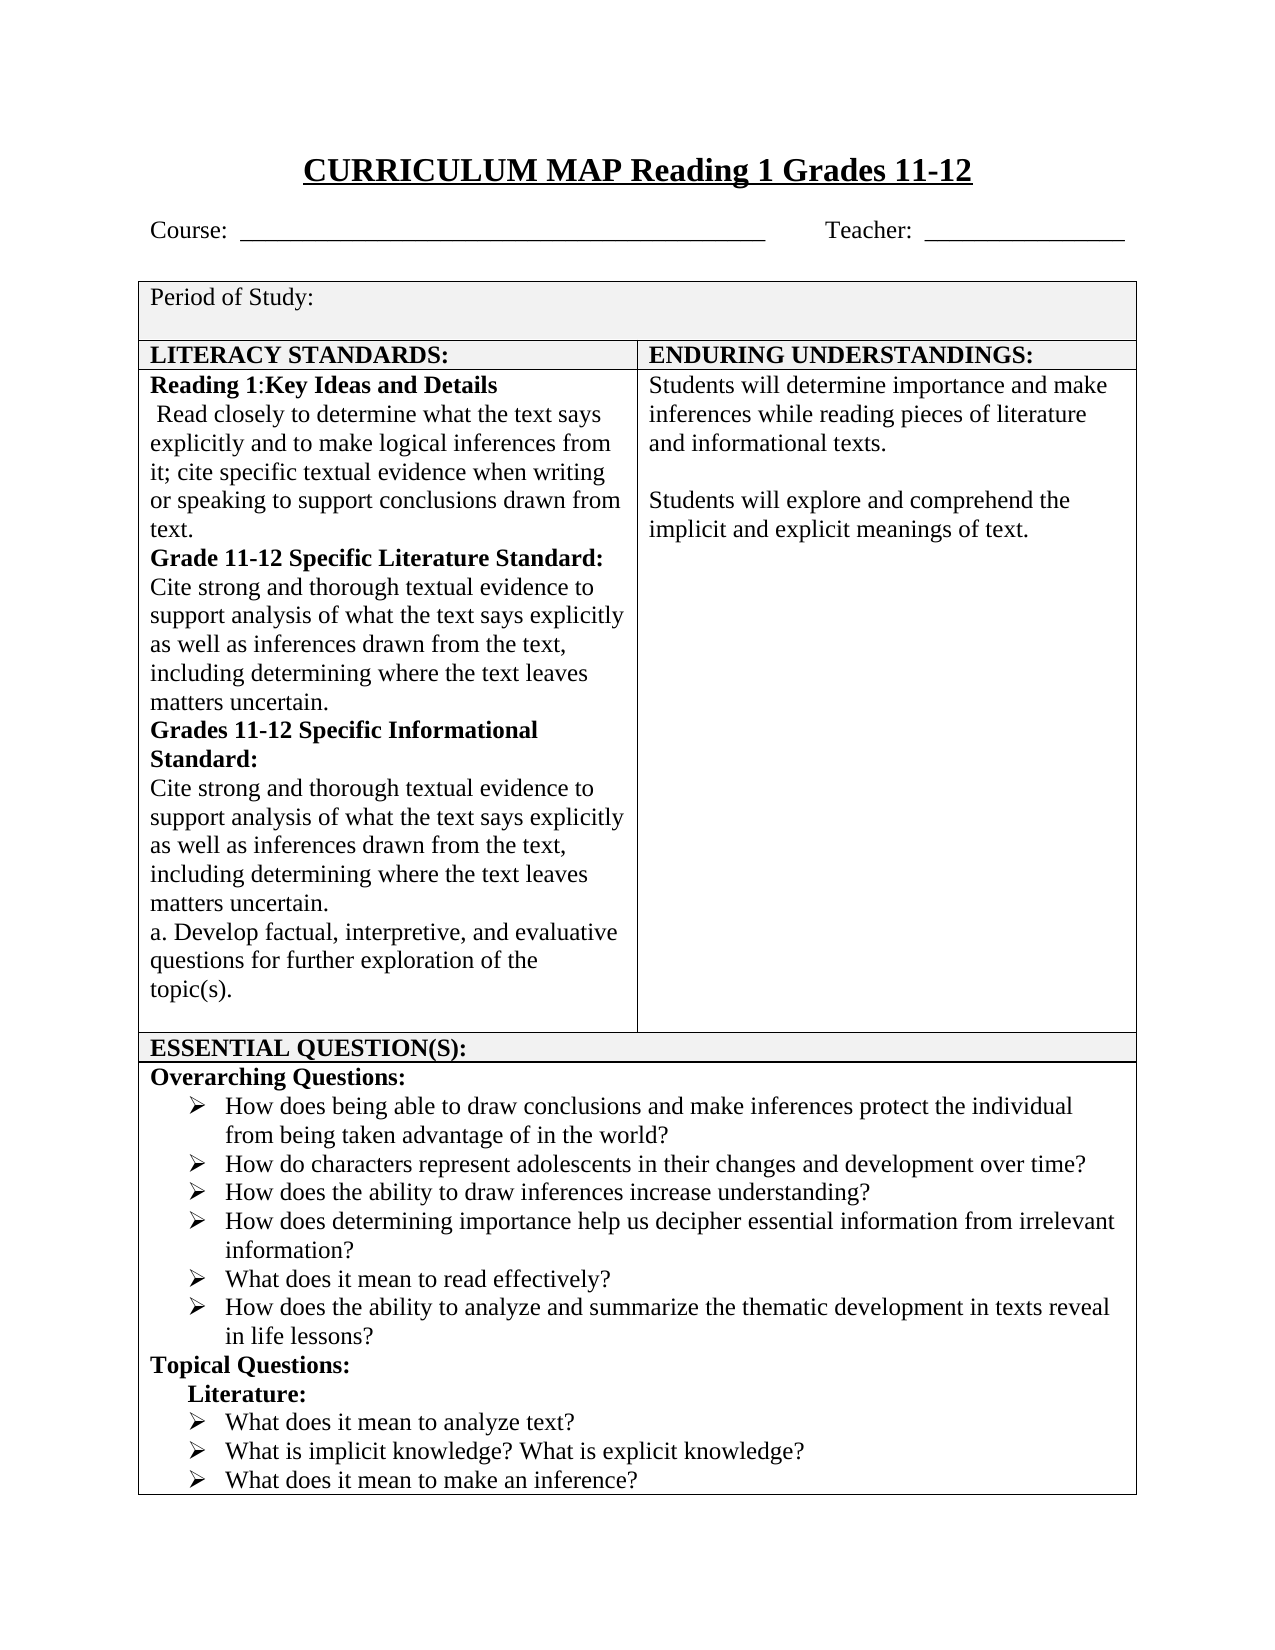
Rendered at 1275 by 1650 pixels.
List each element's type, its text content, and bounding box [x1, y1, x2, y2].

table_cell LITERACY STANDARDS: [139, 341, 637, 369]
table_cell Students will determine importance and make inferences while reading pieces of literature and informational texts. Students will explore and comprehend the implicit and explicit meanings of text. [638, 370, 1136, 1032]
text CURRICULUM MAP Reading 1 Grades 11-12 [150, 150, 1125, 188]
table_header Period of Study: [139, 282, 1136, 339]
table_cell Reading 1:Key Ideas and Details Read closely to determine what the text says explicitly and to make logical inferences from it; cite specific textual evidence when writing or speaking to support conclusions drawn from text. Grade 11-12 Specific Literature Standard: Cite strong and thorough textual evidence to support analysis of what the text says explicitly as well as inferences drawn from the text, including determining where the text leaves matters uncertain. Grades 11-12 Specific Informational Standard: Cite strong and thorough textual evidence to support analysis of what the text says explicitly as well as inferences drawn from the text, including determining where the text leaves matters uncertain. a. Develop factual, interpretive, and evaluative questions for further exploration of the topic(s). [139, 370, 637, 1032]
table_cell ESSENTIAL QUESTION(S): [139, 1033, 1136, 1061]
table_cell ENDURING UNDERSTANDINGS: [638, 341, 1136, 369]
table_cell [139, 1063, 1136, 1494]
text Course: __________________________________________ Teacher: ________________ [150, 215, 1125, 244]
